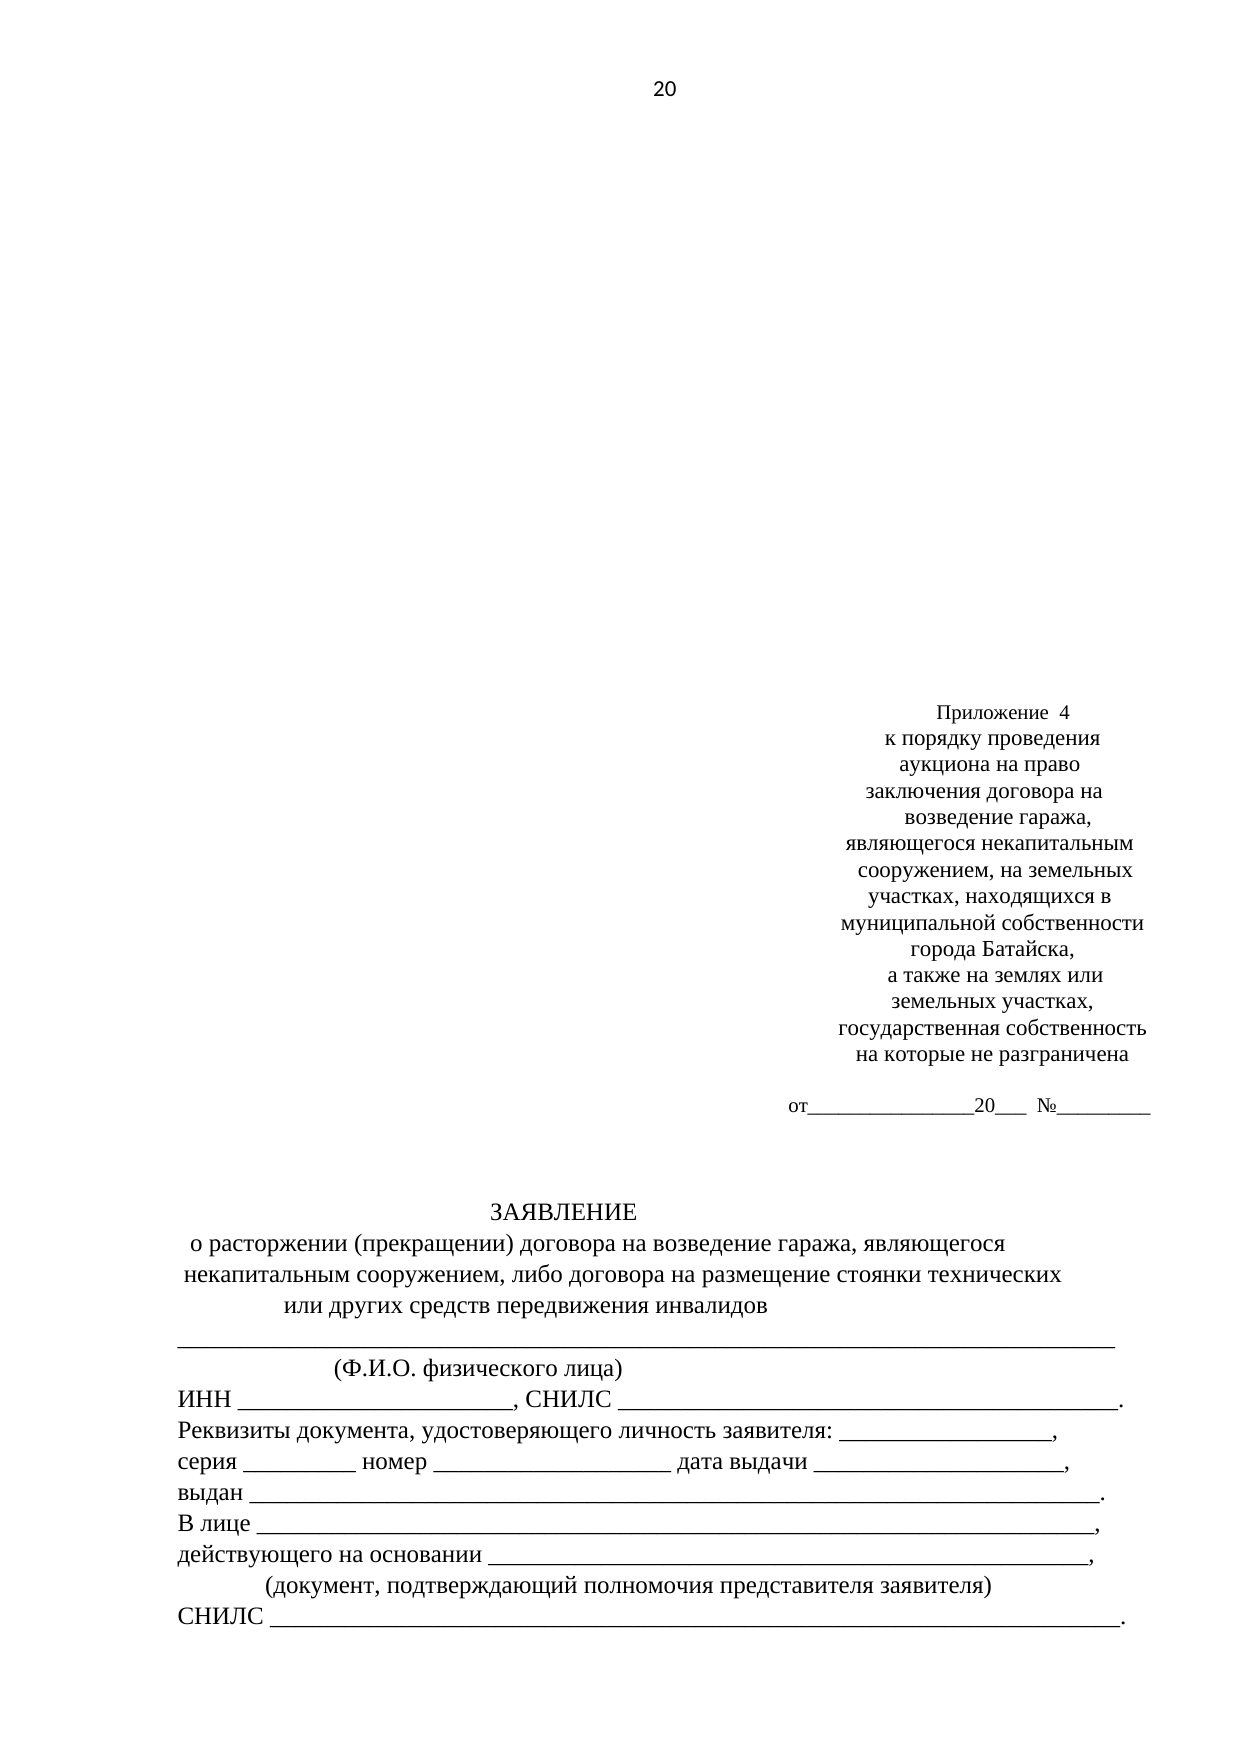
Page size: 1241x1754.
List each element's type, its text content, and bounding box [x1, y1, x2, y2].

text аукциона на право [177, 750, 1152, 777]
text от________________20___ №_________ [177, 1093, 1152, 1117]
text на которые не разграничена [177, 1040, 1152, 1067]
text к порядку проведения [177, 724, 1152, 750]
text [177, 1197, 1152, 1630]
text земельных участках, [177, 988, 1152, 1014]
text города Батайска, [177, 935, 1152, 961]
text государственная собственность [177, 1014, 1152, 1040]
text возведение гаража, [177, 803, 1152, 829]
text муниципальной собственности [177, 908, 1152, 935]
text Приложение 4 [177, 700, 1152, 724]
text а также на землях или [177, 961, 1152, 988]
text участках, находящихся в [177, 882, 1152, 908]
text заключения договора на [177, 777, 1152, 803]
text являющегося некапитальным [177, 829, 1152, 856]
text сооружением, на земельных [177, 856, 1152, 882]
